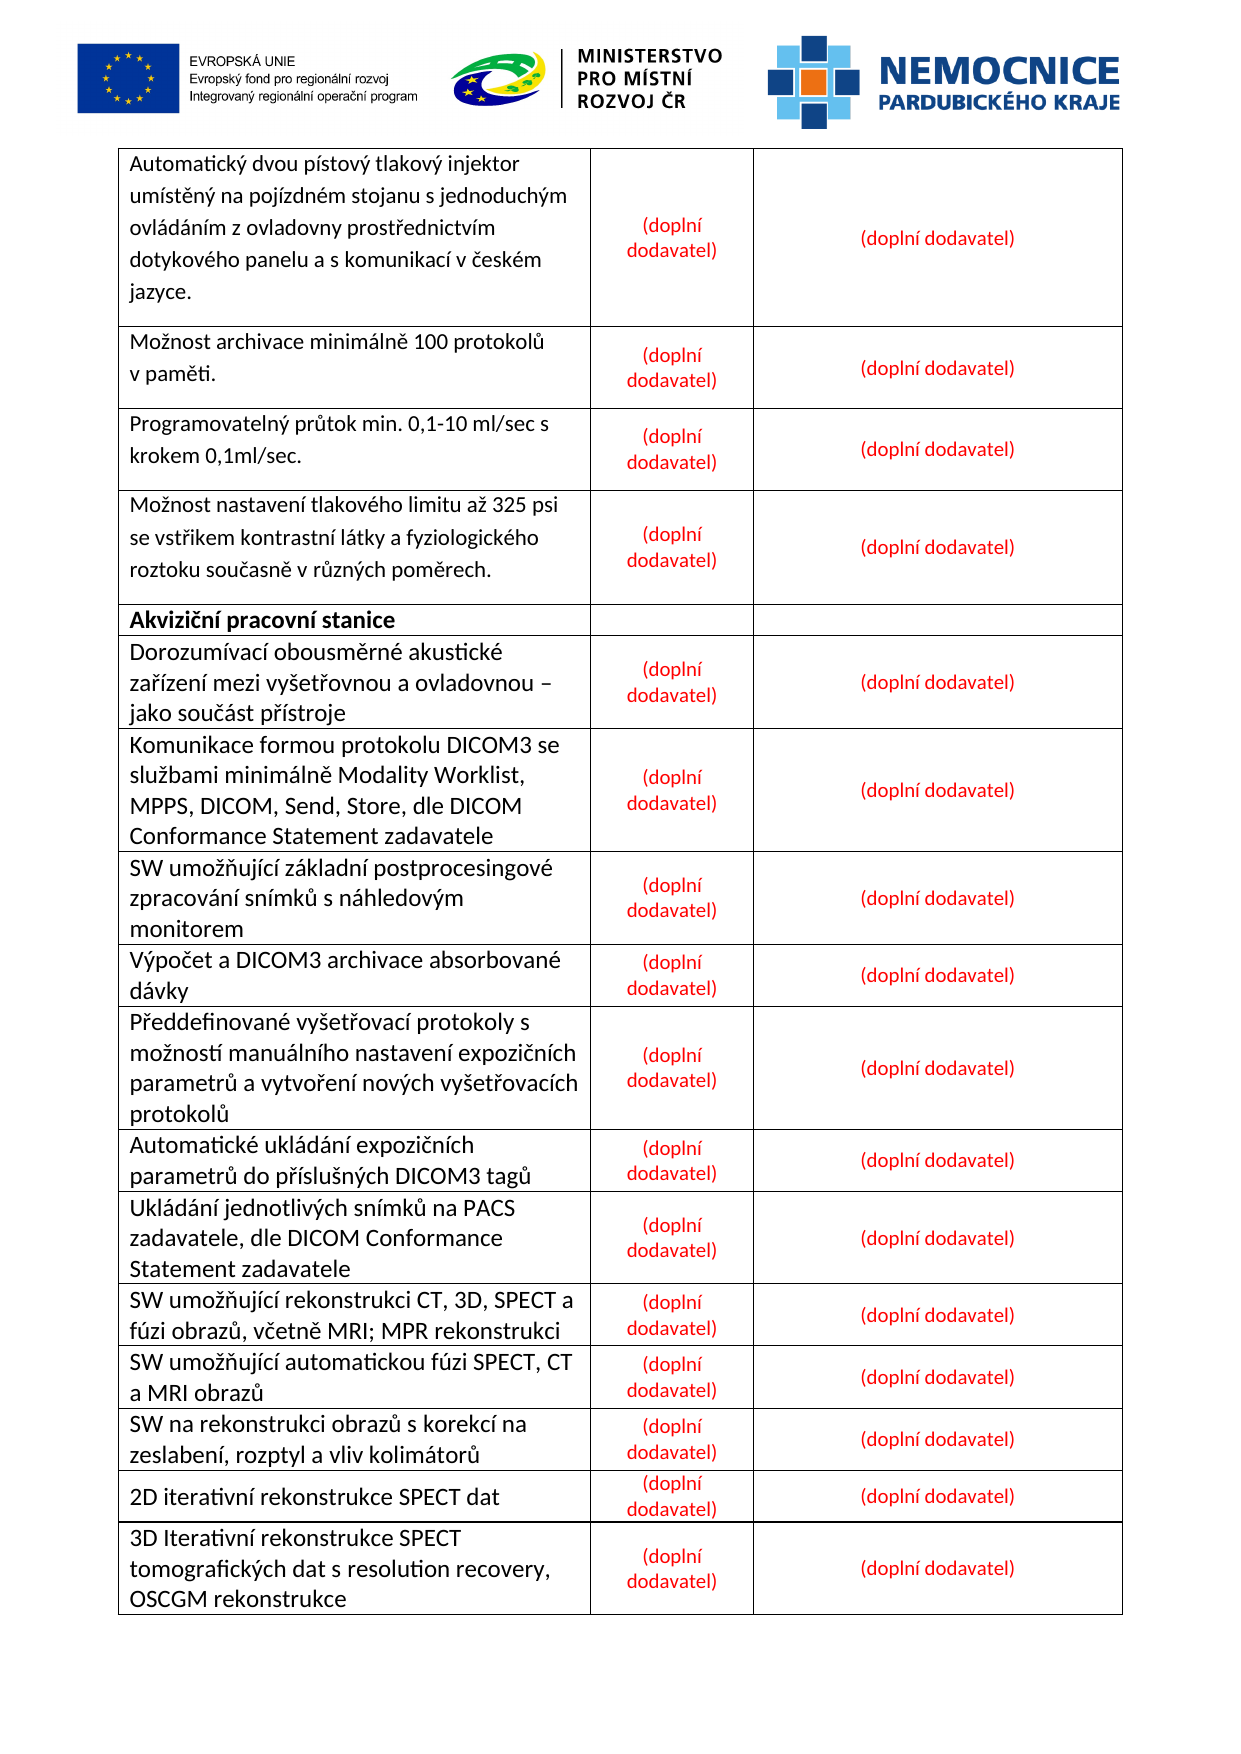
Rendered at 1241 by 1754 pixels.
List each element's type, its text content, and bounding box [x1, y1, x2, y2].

table_cell (doplní dodavatel) [591, 409, 753, 489]
table_cell (doplní dodavatel) [591, 1523, 753, 1614]
table_cell (doplní dodavatel) [754, 1192, 1122, 1283]
table_cell Programovatelný průtok min. 0,1-10 ml/sec s krokem 0,1ml/sec. [119, 409, 590, 489]
table_cell (doplní dodavatel) [754, 491, 1122, 603]
table_cell (doplní dodavatel) [754, 1130, 1122, 1191]
table_cell (doplní dodavatel) [591, 491, 753, 603]
table_cell (doplní dodavatel) [591, 636, 753, 728]
table_cell (doplní dodavatel) [754, 149, 1122, 326]
table_cell SW umožňující automatickou fúzi SPECT, CT a MRI obrazů [119, 1346, 590, 1407]
table_cell Akviziční pracovní stanice [119, 605, 590, 635]
table_cell SW umožňující základní postprocesingové zpracování snímků s náhledovým monitorem [119, 852, 590, 943]
table_cell (doplní dodavatel) [591, 1007, 753, 1129]
table_cell (doplní dodavatel) [591, 1192, 753, 1283]
table_cell [754, 605, 1122, 635]
picture [55, 21, 744, 136]
table_cell SW umožňující rekonstrukci CT, 3D, SPECT a fúzi obrazů, včetně MRI; MPR rekonstrukci [119, 1284, 590, 1345]
table_cell Možnost nastavení tlakového limitu až 325 psi se vstřikem kontrastní látky a fyziologického roztoku současně v různých poměrech. [119, 491, 590, 603]
table_cell (doplní dodavatel) [591, 1130, 753, 1191]
table_cell (doplní dodavatel) [754, 729, 1122, 851]
table_cell (doplní dodavatel) [754, 409, 1122, 489]
table_cell (doplní dodavatel) [591, 1409, 753, 1469]
table_cell Dorozumívací obousměrné akustické zařízení mezi vyšetřovnou a ovladovnou – jako součást přístroje [119, 636, 590, 728]
table_cell (doplní dodavatel) [754, 945, 1122, 1006]
table_cell Předdefinované vyšetřovací protokoly s možností manuálního nastavení expozičních parametrů a vytvoření nových vyšetřovacích protokolů [119, 1007, 590, 1129]
table_cell (doplní dodavatel) [591, 1471, 753, 1521]
table_cell Automatický dvou pístový tlakový injektor umístěný na pojízdném stojanu s jednoduchým ovládáním z ovladovny prostřednictvím dotykového panelu a s komunikací v českém jazyce. [119, 149, 590, 326]
table_cell (doplní dodavatel) [591, 729, 753, 851]
table_cell (doplní dodavatel) [591, 945, 753, 1006]
table_cell (doplní dodavatel) [754, 1284, 1122, 1345]
table_cell (doplní dodavatel) [754, 1471, 1122, 1521]
table_cell (doplní dodavatel) [754, 1523, 1122, 1614]
table_cell (doplní dodavatel) [591, 149, 753, 326]
table_cell SW na rekonstrukci obrazů s korekcí na zeslabení, rozptyl a vliv kolimátorů [119, 1409, 590, 1469]
table_cell Automatické ukládání expozičních parametrů do příslušných DICOM3 tagů [119, 1130, 590, 1191]
table_cell (doplní dodavatel) [591, 327, 753, 408]
table_cell (doplní dodavatel) [591, 852, 753, 943]
table_cell Možnost archivace minimálně 100 protokolů v paměti. [119, 327, 590, 408]
table_cell Ukládání jednotlivých snímků na PACS zadavatele, dle DICOM Conformance Statement zadavatele [119, 1192, 590, 1283]
table_cell Výpočet a DICOM3 archivace absorbované dávky [119, 945, 590, 1006]
table_cell (doplní dodavatel) [754, 1007, 1122, 1129]
table_cell 3D Iterativní rekonstrukce SPECT tomografických dat s resolution recovery, OSCGM rekonstrukce [119, 1523, 590, 1614]
table_cell (doplní dodavatel) [591, 1346, 753, 1407]
table_cell [591, 605, 753, 635]
table_cell (doplní dodavatel) [754, 852, 1122, 943]
table_cell (doplní dodavatel) [754, 1409, 1122, 1469]
table_cell (doplní dodavatel) [591, 1284, 753, 1345]
picture [766, 34, 1120, 130]
table_cell 2D iterativní rekonstrukce SPECT dat [119, 1471, 590, 1521]
table_cell (doplní dodavatel) [754, 1346, 1122, 1407]
table_cell (doplní dodavatel) [754, 327, 1122, 408]
table_cell (doplní dodavatel) [754, 636, 1122, 728]
table_cell Komunikace formou protokolu DICOM3 se službami minimálně Modality Worklist, MPPS, DICOM, Send, Store, dle DICOM Conformance Statement zadavatele [119, 729, 590, 851]
